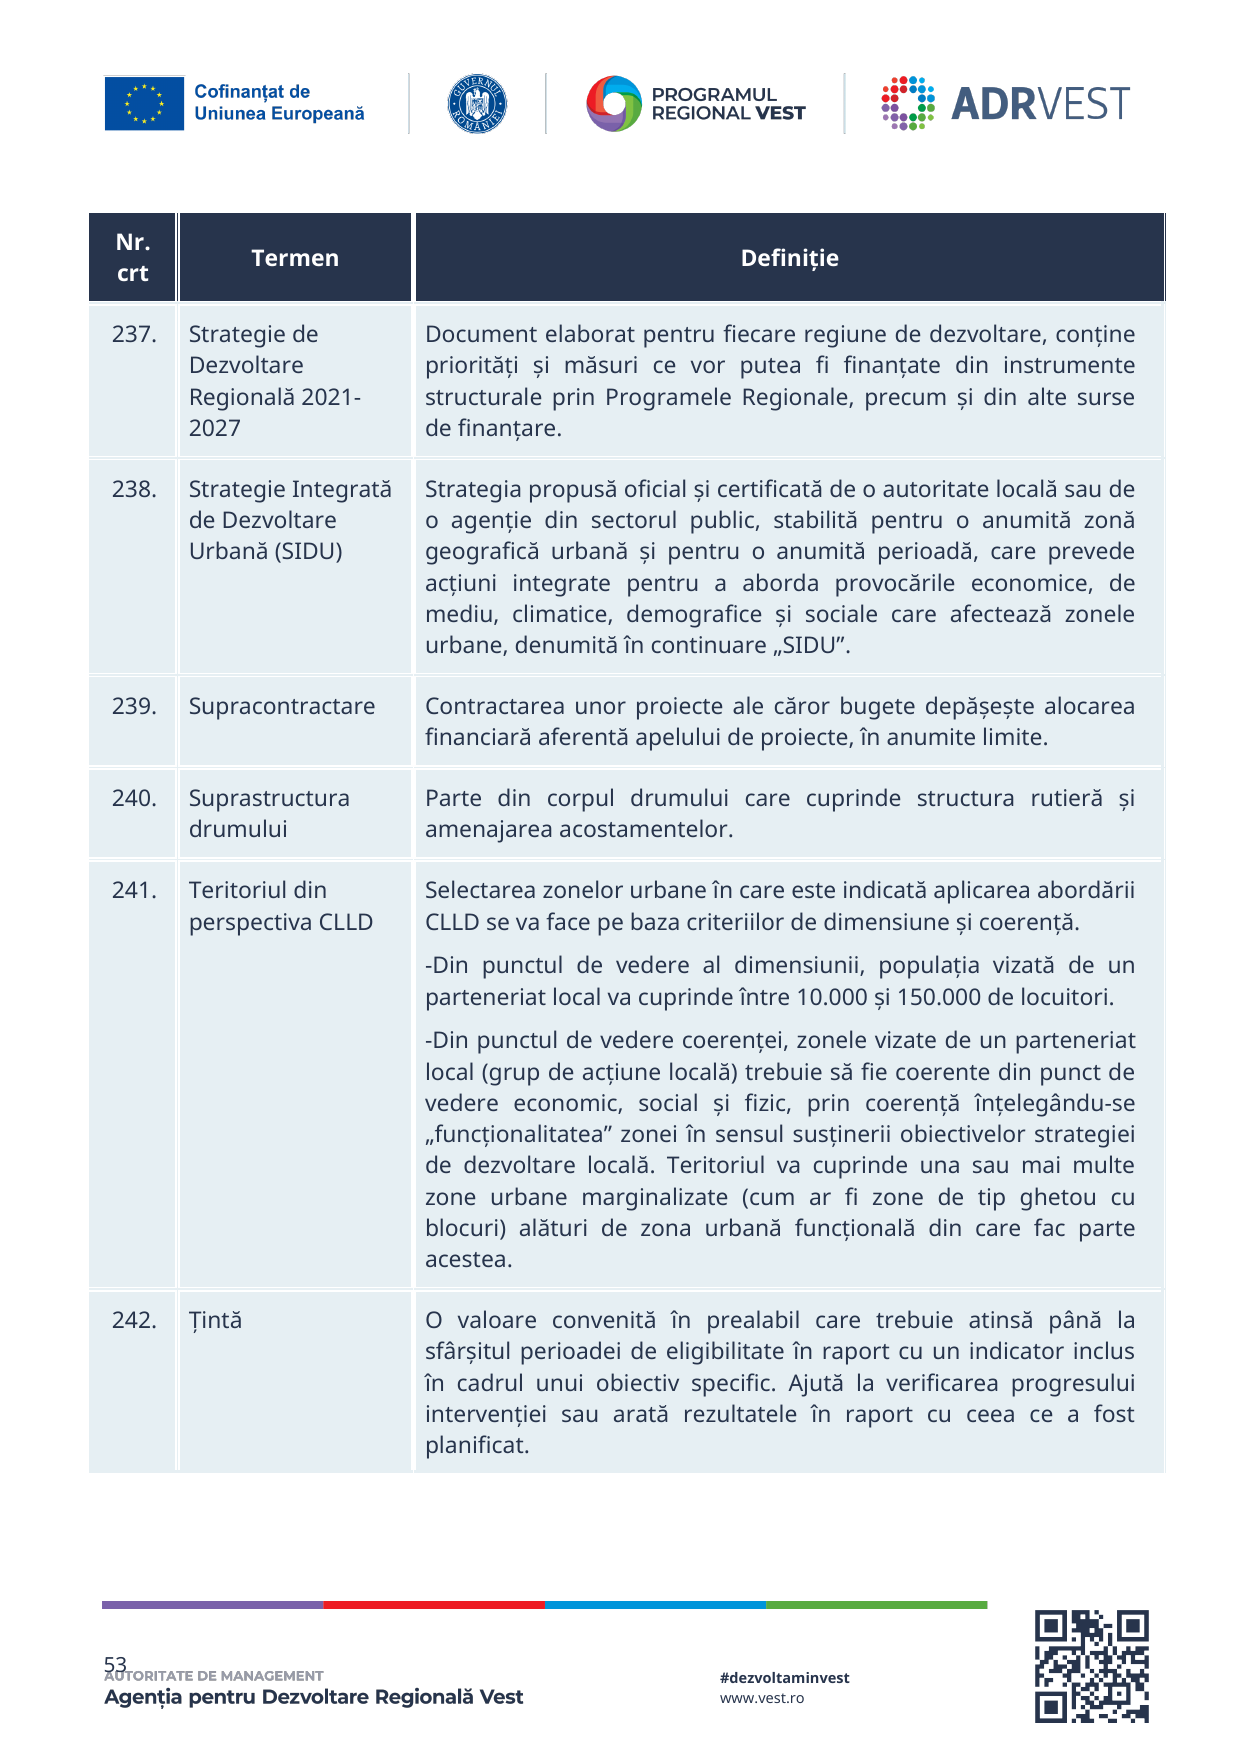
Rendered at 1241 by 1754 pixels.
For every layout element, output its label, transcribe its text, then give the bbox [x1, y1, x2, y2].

table_cell [89, 677, 175, 765]
table_cell [89, 460, 175, 673]
picture [767, 1601, 1158, 1732]
table_cell Teritoriul din perspectiva CLLD [180, 862, 411, 1287]
table_cell [89, 1292, 177, 1473]
table_cell Parte din corpul drumului care cuprinde structura rutieră și amenajarea acostamentelor. [414, 765, 1166, 857]
picture [103, 73, 1131, 134]
table_header Definiție [416, 213, 1164, 301]
table_cell Document elaborat pentru fiecare regiune de dezvoltare, conține priorități și măsuri ce vor putea fi finanțate din instrumente structurale prin Programele Regionale, precum și din alte surse de finanțare. [414, 301, 1166, 456]
table_header Termen [180, 213, 411, 301]
table_cell Strategia propusă oficial și certificată de o autoritate locală sau de o agenție din sectorul public, stabilită pentru o anumită zonă geografică urbană și pentru o anumită perioadă, care prevede acțiuni integrate pentru a aborda provocările economice, de mediu, climatice, demografice și sociale care afectează zonele urbane, denumită în continuare „SIDU”. [414, 456, 1166, 673]
picture [42, 1601, 544, 1609]
table_cell Supracontractare [180, 677, 411, 765]
table_cell Contractarea unor proiecte ale căror bugete depășește alocarea financiară aferentă apelului de proiecte, în anumite limite. [414, 673, 1166, 765]
table_cell [89, 862, 175, 1287]
table_cell Strategie de Dezvoltare Regională 2021-2027 [180, 306, 411, 456]
table_header Nr. crt [89, 213, 175, 301]
table_cell Țintă [177, 1287, 413, 1473]
table_cell [89, 770, 175, 857]
table_cell Selectarea zonelor urbane în care este indicată aplicarea abordării CLLD se va face pe baza criteriilor de dimensiune și coerență. -Din punctul de vedere al dimensiunii, populația vizată de un parteneriat local va cuprinde între 10.000 și 150.000 de locuitori. -Din punctul de vedere coerenței, zonele vizate de un parteneriat local (grup de acțiune locală) trebuie să fie coerente din punct de vedere economic, social și fizic, prin coerență înțelegându-se „funcționalitatea” zonei în sensul susținerii obiectivelor strategiei de dezvoltare locală. Teritoriul va cuprinde una sau mai multe zone urbane marginalizate (cum ar fi zone de tip ghetou cu blocuri) alături de zona urbană funcțională din care fac parte acestea. [414, 857, 1166, 1287]
table_cell Suprastructura drumului [180, 770, 411, 857]
table_cell Strategie Integrată de Dezvoltare Urbană (SIDU) [180, 460, 411, 673]
table_cell [89, 306, 175, 456]
